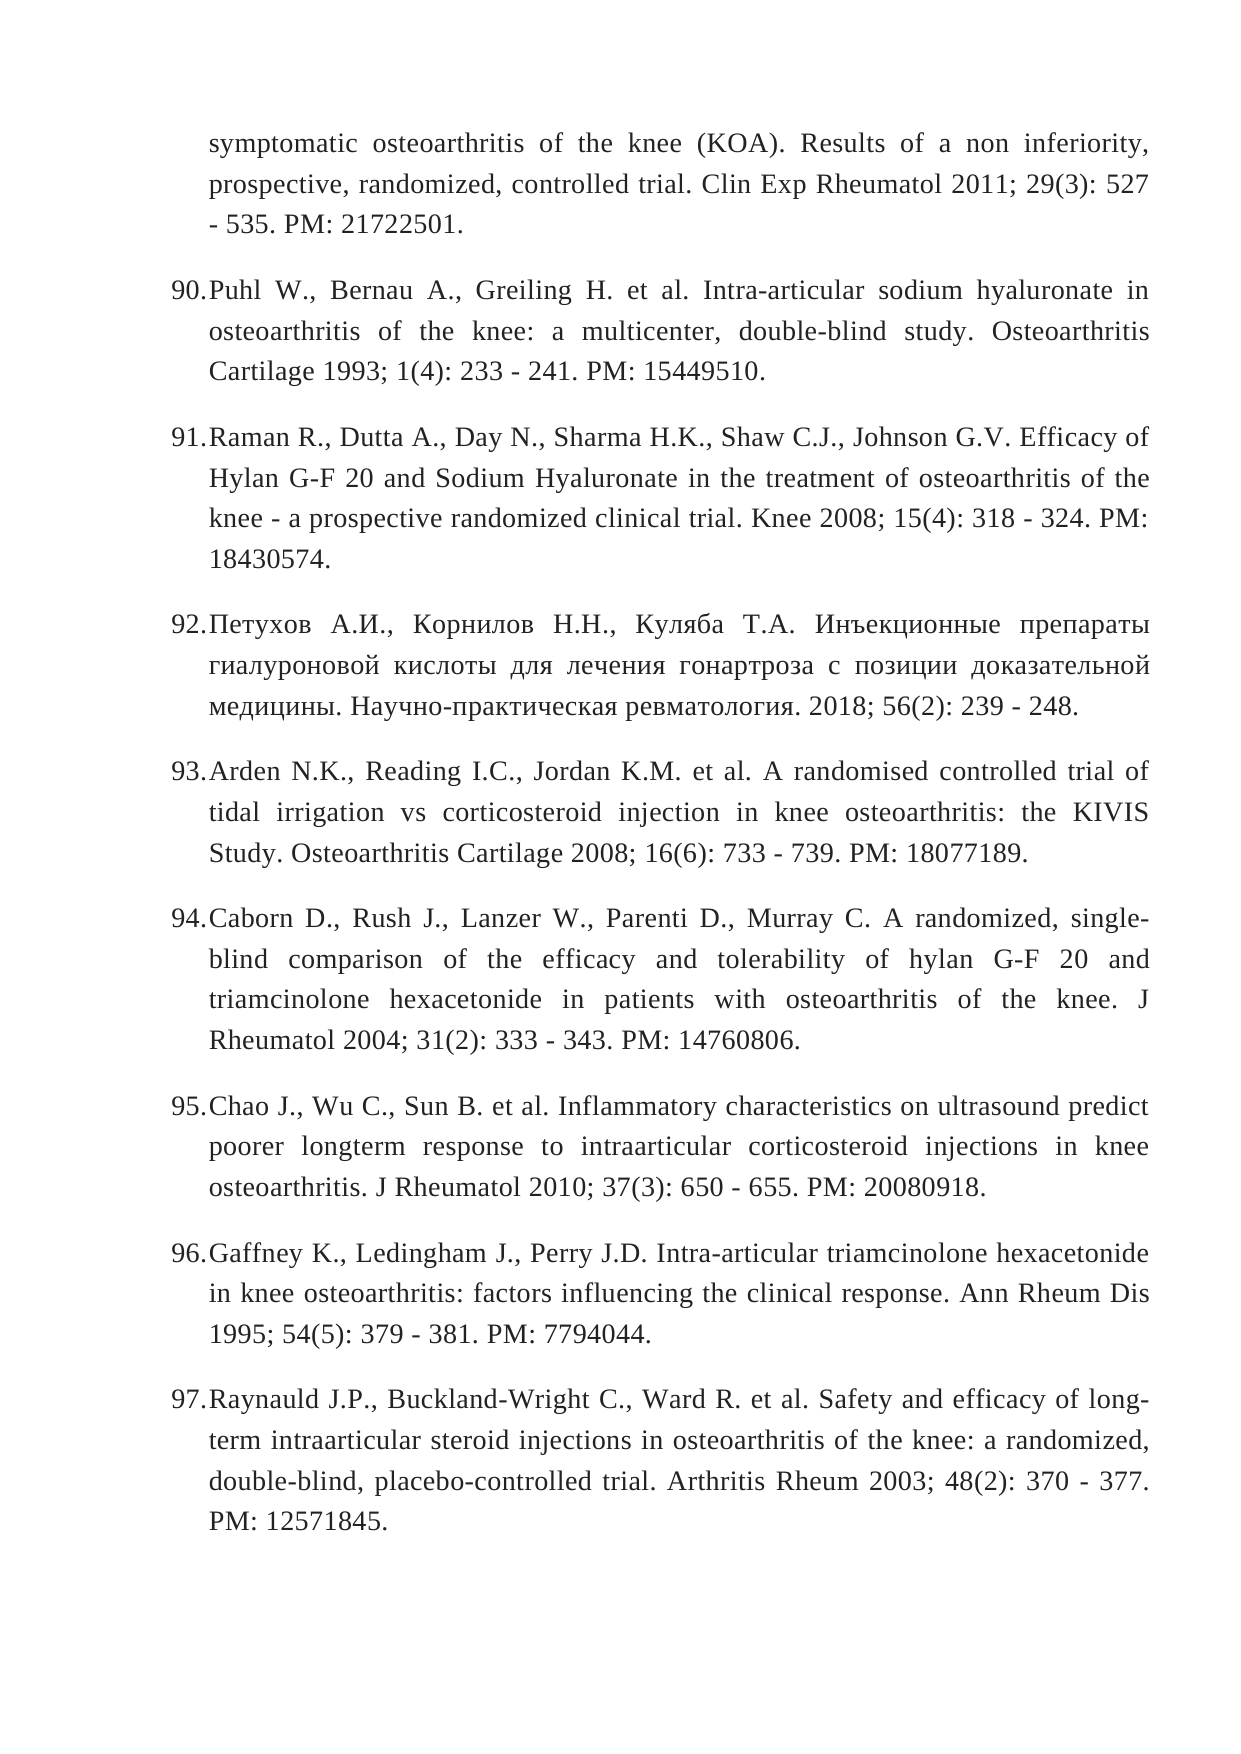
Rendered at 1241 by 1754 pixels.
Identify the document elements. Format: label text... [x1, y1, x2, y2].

list Gaffney K., Ledingham J., Perry J.D. Intra-articular triamcinolone hexacetonide in knee osteoarthritis: factors influencing the clinical response. Ann Rheum Dis 1995; 54(5): 379 - 381. PM: 7794044. [171, 1227, 1152, 1349]
list Chao J., Wu C., Sun B. et al. Inflammatory characteristics on ultrasound predict poorer longterm response to intraarticular corticosteroid injections in knee osteoarthritis. J Rheumatol 2010; 37(3): 650 - 655. PM: 20080918. [171, 1081, 1152, 1202]
list Puhl W., Bernau A., Greiling H. et al. Intra-articular sodium hyaluronate in osteoarthritis of the knee: a multicenter, double-blind study. Osteoarthritis Cartilage 1993; 1(4): 233 - 241. PM: 15449510. [171, 265, 1152, 387]
list Петухов А.И., Корнилов Н.Н., Куляба Т.А. Инъекционные препараты гиалуроновой кислоты для лечения гонартроза с позиции доказательной медицины. Научно-практическая ревматология. 2018; 56(2): 239 - 248. [171, 599, 1152, 721]
list Raman R., Dutta A., Day N., Sharma H.K., Shaw C.J., Johnson G.V. Efficacy of Hylan G-F 20 and Sodium Hyaluronate in the treatment of osteoarthritis of the knee - a prospective randomized clinical trial. Knee 2008; 15(4): 318 - 324. PM: 18430574. [171, 412, 1152, 574]
list Caborn D., Rush J., Lanzer W., Parenti D., Murray C. A randomized, single-blind comparison of the efficacy and tolerability of hylan G-F 20 and triamcinolone hexacetonide in patients with osteoarthritis of the knee. J Rheumatol 2004; 31(2): 333 - 343. PM: 14760806. [171, 893, 1152, 1056]
list Arden N.K., Reading I.C., Jordan K.M. et al. A randomised controlled trial of tidal irrigation vs corticosteroid injection in knee osteoarthritis: the KIVIS Study. Osteoarthritis Cartilage 2008; 16(6): 733 - 739. PM: 18077189. [171, 746, 1152, 868]
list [171, 118, 1152, 240]
list Raynauld J.P., Buckland-Wright C., Ward R. et al. Safety and efficacy of long-term intraarticular steroid injections in osteoarthritis of the knee: a randomized, double-blind, placebo-controlled trial. Arthritis Rheum 2003; 48(2): 370 - 377. PM: 12571845. [171, 1374, 1152, 1537]
